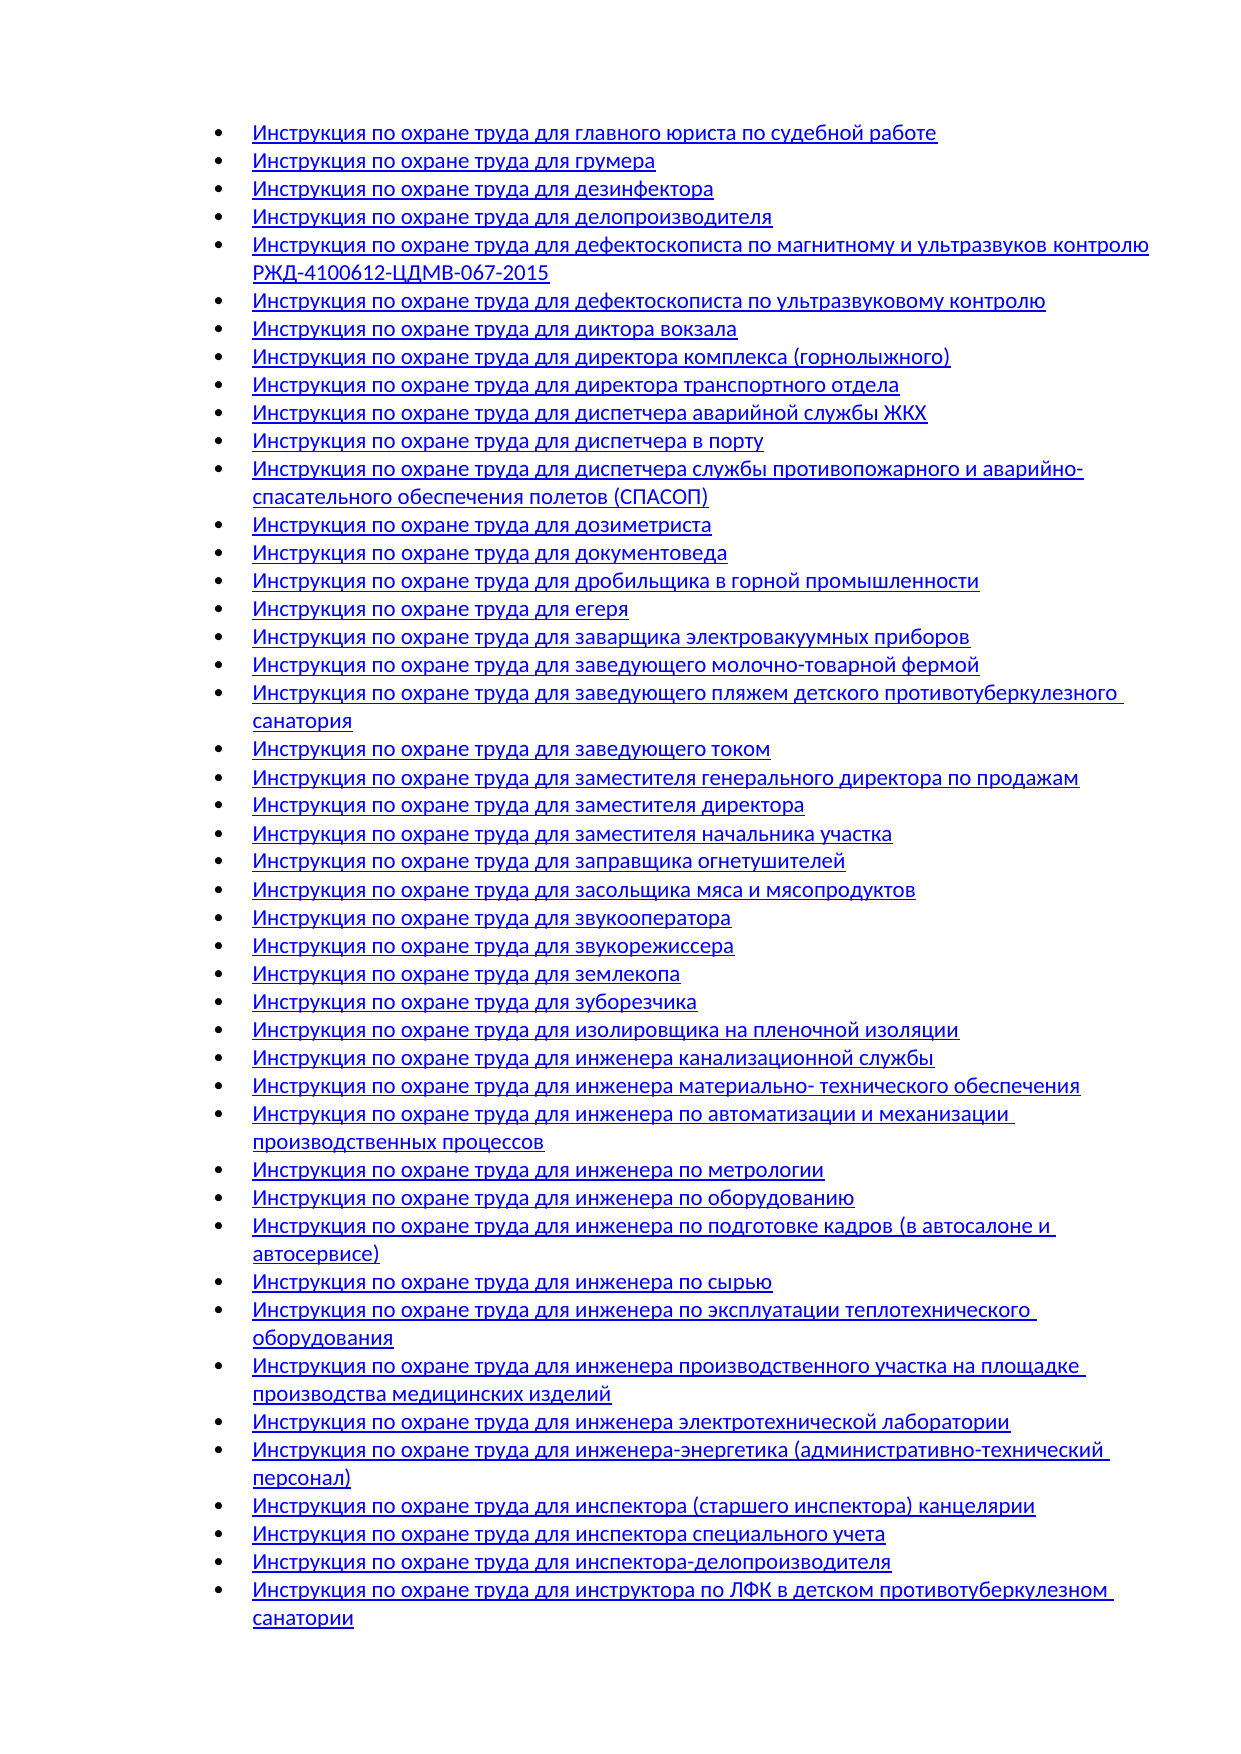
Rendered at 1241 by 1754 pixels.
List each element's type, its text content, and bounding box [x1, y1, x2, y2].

list Инструкция по охране труда для егеря [215, 594, 1152, 622]
list Инструкция по охране труда для документоведа [215, 538, 1152, 566]
list Инструкция по охране труда для инженера электротехнической лаборатории [215, 1407, 1152, 1435]
list Инструкция по охране труда для инспектора специального учета [215, 1519, 1152, 1547]
list Инструкция по охране труда для изолировщика на пленочной изоляции [215, 1015, 1152, 1043]
list Инструкция по охране труда для звукорежиссера [215, 931, 1152, 959]
list Инструкция по охране труда для дробильщика в горной промышленности [215, 566, 1152, 594]
list Инструкция по охране труда для инженера производственного участка на площадке производства медицинских изделий [215, 1351, 1152, 1407]
list Инструкция по охране труда для заведующего молочно-товарной фермой [215, 651, 1152, 678]
list Инструкция по охране труда для инженера-энергетика (административно-технический персонал) [215, 1435, 1152, 1491]
list Инструкция по охране труда для диспетчера аварийной службы ЖКХ [215, 398, 1152, 426]
list Инструкция по охране труда для инженера по оборудованию [215, 1183, 1152, 1211]
list Инструкция по охране труда для землекопа [215, 959, 1152, 987]
list Инструкция по охране труда для дозиметриста [215, 510, 1152, 538]
list Инструкция по охране труда для инженера по автоматизации и механизации производственных процессов [215, 1099, 1152, 1155]
list Инструкция по охране труда для инженера материально- технического обеспечения [215, 1071, 1152, 1099]
list Инструкция по охране труда для заместителя генерального директора по продажам [215, 763, 1152, 791]
list Инструкция по охране труда для зуборезчика [215, 987, 1152, 1015]
list Инструкция по охране труда для заместителя директора [215, 791, 1152, 819]
list Инструкция по охране труда для диктора вокзала [215, 314, 1152, 342]
list Инструкция по охране труда для заместителя начальника участка [215, 819, 1152, 847]
list Инструкция по охране труда для инструктора по ЛФК в детском противотуберкулезном санатории [215, 1575, 1152, 1631]
list Инструкция по охране труда для директора комплекса (горнолыжного) [215, 342, 1152, 370]
list Инструкция по охране труда для главного юриста по судебной работе [215, 118, 1152, 146]
list Инструкция по охране труда для грумера [215, 146, 1152, 174]
list Инструкция по охране труда для заварщика электровакуумных приборов [215, 622, 1152, 651]
list Инструкция по охране труда для инспектора (старшего инспектора) канцелярии [215, 1491, 1152, 1519]
list Инструкция по охране труда для засольщика мяса и мясопродуктов [215, 875, 1152, 903]
list Инструкция по охране труда для дефектоскописта по магнитному и ультразвуков контролю РЖД-4100612-ЦДМВ-067-2015 [215, 230, 1152, 286]
list Инструкция по охране труда для инженера по подготовке кадров (в автосалоне и автосервисе) [215, 1211, 1152, 1267]
list Инструкция по охране труда для инженера канализационной службы [215, 1043, 1152, 1071]
list Инструкция по охране труда для инженера по сырью [215, 1267, 1152, 1295]
list Инструкция по охране труда для диспетчера в порту [215, 426, 1152, 454]
list Инструкция по охране труда для делопроизводителя [215, 202, 1152, 230]
list Инструкция по охране труда для инженера по эксплуатации теплотехнического оборудования [215, 1295, 1152, 1351]
list Инструкция по охране труда для директора транспортного отдела [215, 370, 1152, 398]
list Инструкция по охране труда для заправщика огнетушителей [215, 847, 1152, 875]
list Инструкция по охране труда для заведующего пляжем детского противотуберкулезного санатория [215, 678, 1152, 734]
list Инструкция по охране труда для заведующего током [215, 734, 1152, 763]
list Инструкция по охране труда для звукооператора [215, 903, 1152, 931]
list Инструкция по охране труда для диспетчера службы противопожарного и аварийно-спасательного обеспечения полетов (СПАСОП) [215, 454, 1152, 510]
list Инструкция по охране труда для инспектора-делопроизводителя [215, 1547, 1152, 1575]
list Инструкция по охране труда для дезинфектора [215, 174, 1152, 202]
list Инструкция по охране труда для дефектоскописта по ультразвуковому контролю [215, 286, 1152, 314]
list Инструкция по охране труда для инженера по метрологии [215, 1155, 1152, 1183]
